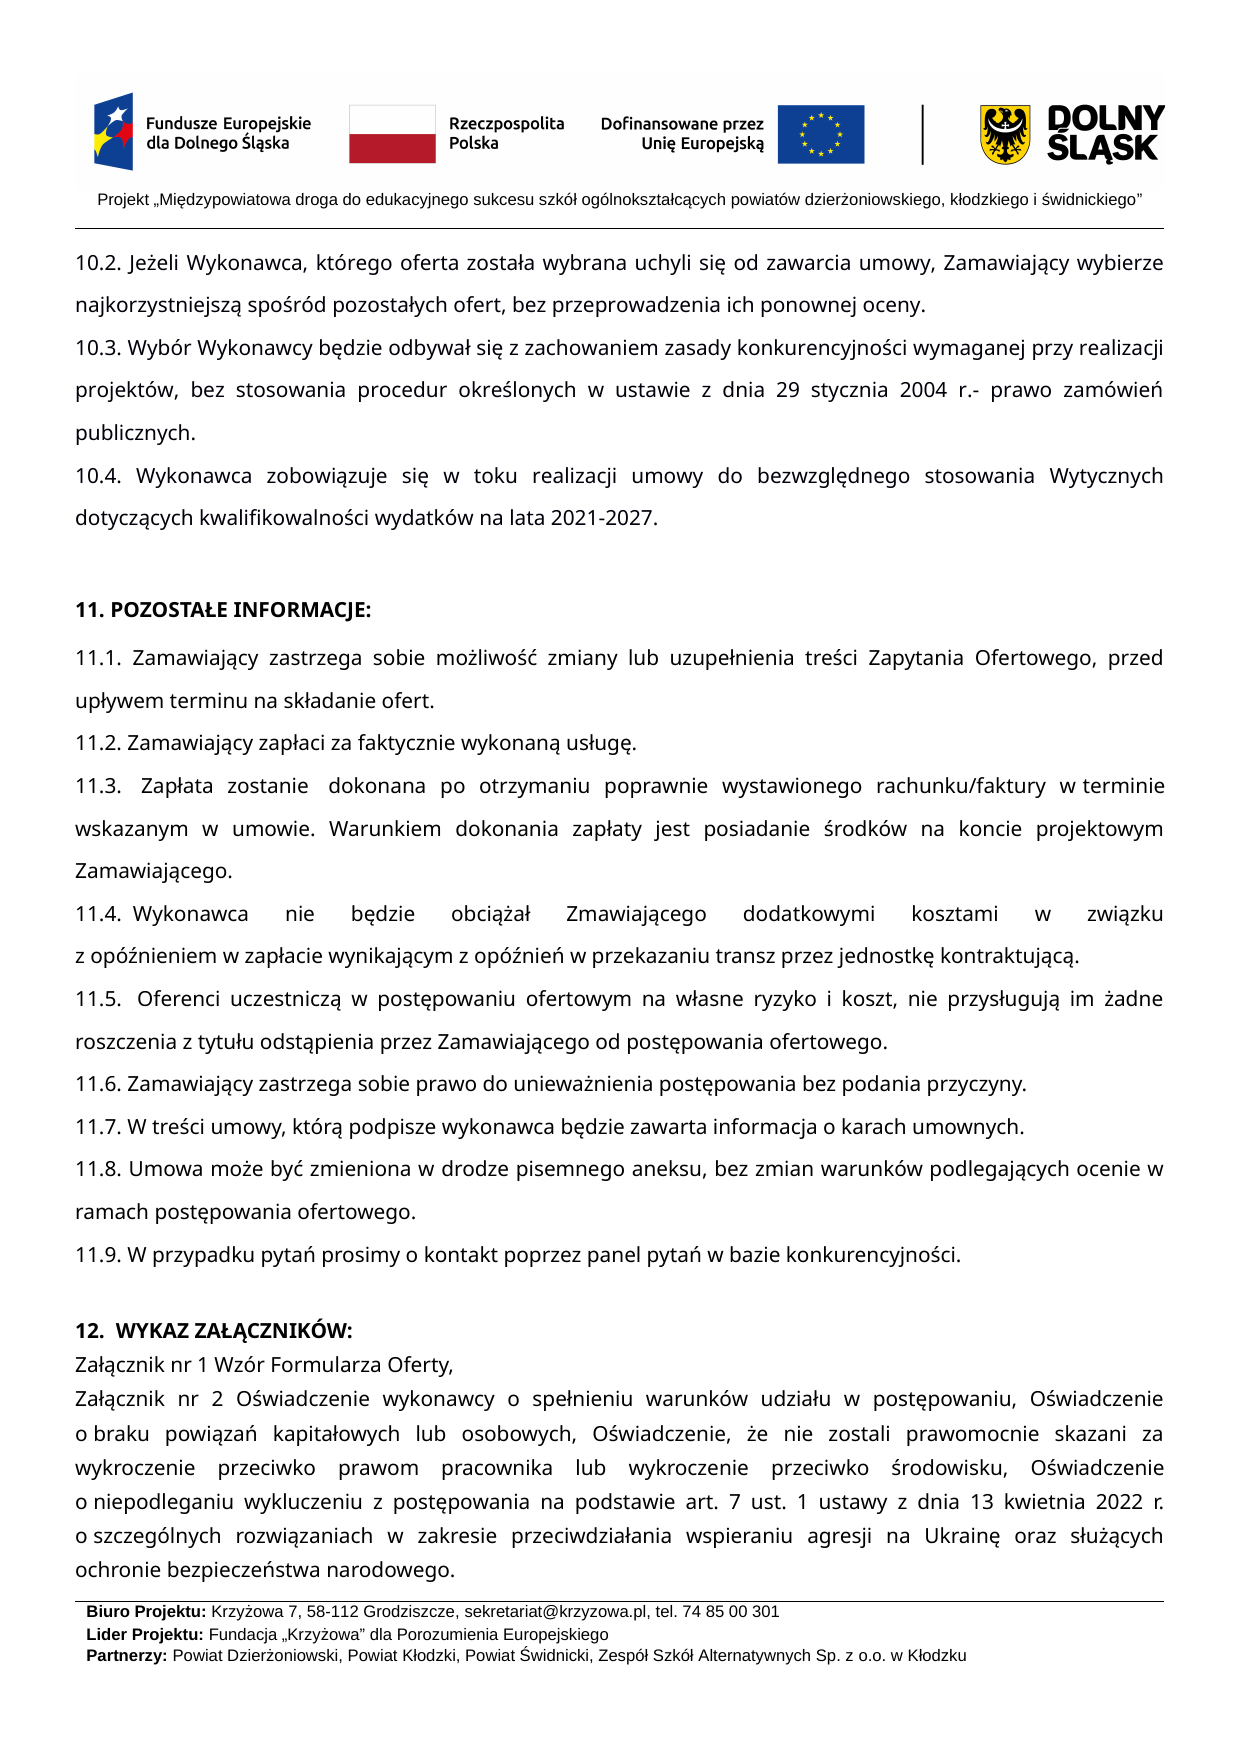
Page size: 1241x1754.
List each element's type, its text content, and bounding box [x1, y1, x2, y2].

text 10.3. Wybór Wykonawcy będzie odbywał się z zachowaniem zasady konkurencyjności wymaganej przy realizacji projektów, bez stosowania procedur określonych w ustawie z dnia 29 stycznia 2004 r.- prawo zamówień publicznych. [75, 333, 1165, 447]
text 11.5. Oferenci uczestniczą w postępowaniu ofertowym na własne ryzyko i koszt, nie przysługują im żadne roszczenia z tytułu odstąpienia przez Zamawiającego od postępowania ofertowego. [75, 984, 1165, 1055]
text 11. POZOSTAŁE INFORMACJE: [75, 595, 1165, 623]
text Załącznik nr 1 Wzór Formularza Oferty, [75, 1351, 1165, 1379]
text 12. WYKAZ ZAŁĄCZNIKÓW: [75, 1316, 1165, 1345]
text 10.2. Jeżeli Wykonawca, którego oferta została wybrana uchyli się od zawarcia umowy, Zamawiający wybierze najkorzystniejszą spośród pozostałych ofert, bez przeprowadzenia ich ponownej oceny. [75, 248, 1165, 319]
text 11.8. Umowa może być zmieniona w drodze pisemnego aneksu, bez zmian warunków podlegających ocenie w ramach postępowania ofertowego. [75, 1154, 1165, 1226]
text 10.4. Wykonawca zobowiązuje się w toku realizacji umowy do bezwzględnego stosowania Wytycznych dotyczących kwalifikowalności wydatków na lata 2021-2027. [75, 461, 1165, 532]
text 11.3. Zapłata zostanie dokonana po otrzymaniu poprawnie wystawionego rachunku/faktury w terminie wskazanym w umowie. Warunkiem dokonania zapłaty jest posiadanie środków na koncie projektowym Zamawiającego. [75, 771, 1165, 885]
text Załącznik nr 2 Oświadczenie wykonawcy o spełnieniu warunków udziału w postępowaniu, Oświadczenie o braku powiązań kapitałowych lub osobowych, Oświadczenie, że nie zostali prawomocnie skazani za wykroczenie przeciwko prawom pracownika lub wykroczenie przeciwko środowisku, Oświadczenie o niepodleganiu wykluczeniu z postępowania na podstawie art. 7 ust. 1 ustawy z dnia 13 kwietnia 2022 r. o szczególnych rozwiązaniach w zakresie przeciwdziałania wspieraniu agresji na Ukrainę oraz służących ochronie bezpieczeństwa narodowego. [75, 1384, 1165, 1583]
text 11.1. Zamawiający zastrzega sobie możliwość zmiany lub uzupełnienia treści Zapytania Ofertowego, przed upływem terminu na składanie ofert. [75, 643, 1165, 714]
picture [75, 73, 1166, 190]
text 11.4. Wykonawca nie będzie obciążał Zmawiającego dodatkowymi kosztami w związku z opóźnieniem w zapłacie wynikającym z opóźnień w przekazaniu transz przez jednostkę kontraktującą. [75, 899, 1165, 970]
text 11.6. Zamawiający zastrzega sobie prawo do unieważnienia postępowania bez podania przyczyny. [75, 1069, 1165, 1098]
text 11.2. Zamawiający zapłaci za faktycznie wykonaną usługę. [75, 728, 1165, 757]
text 11.9. W przypadku pytań prosimy o kontakt poprzez panel pytań w bazie konkurencyjności. [75, 1240, 1165, 1268]
text 11.7. W treści umowy, którą podpisze wykonawca będzie zawarta informacja o karach umownych. [75, 1112, 1165, 1140]
